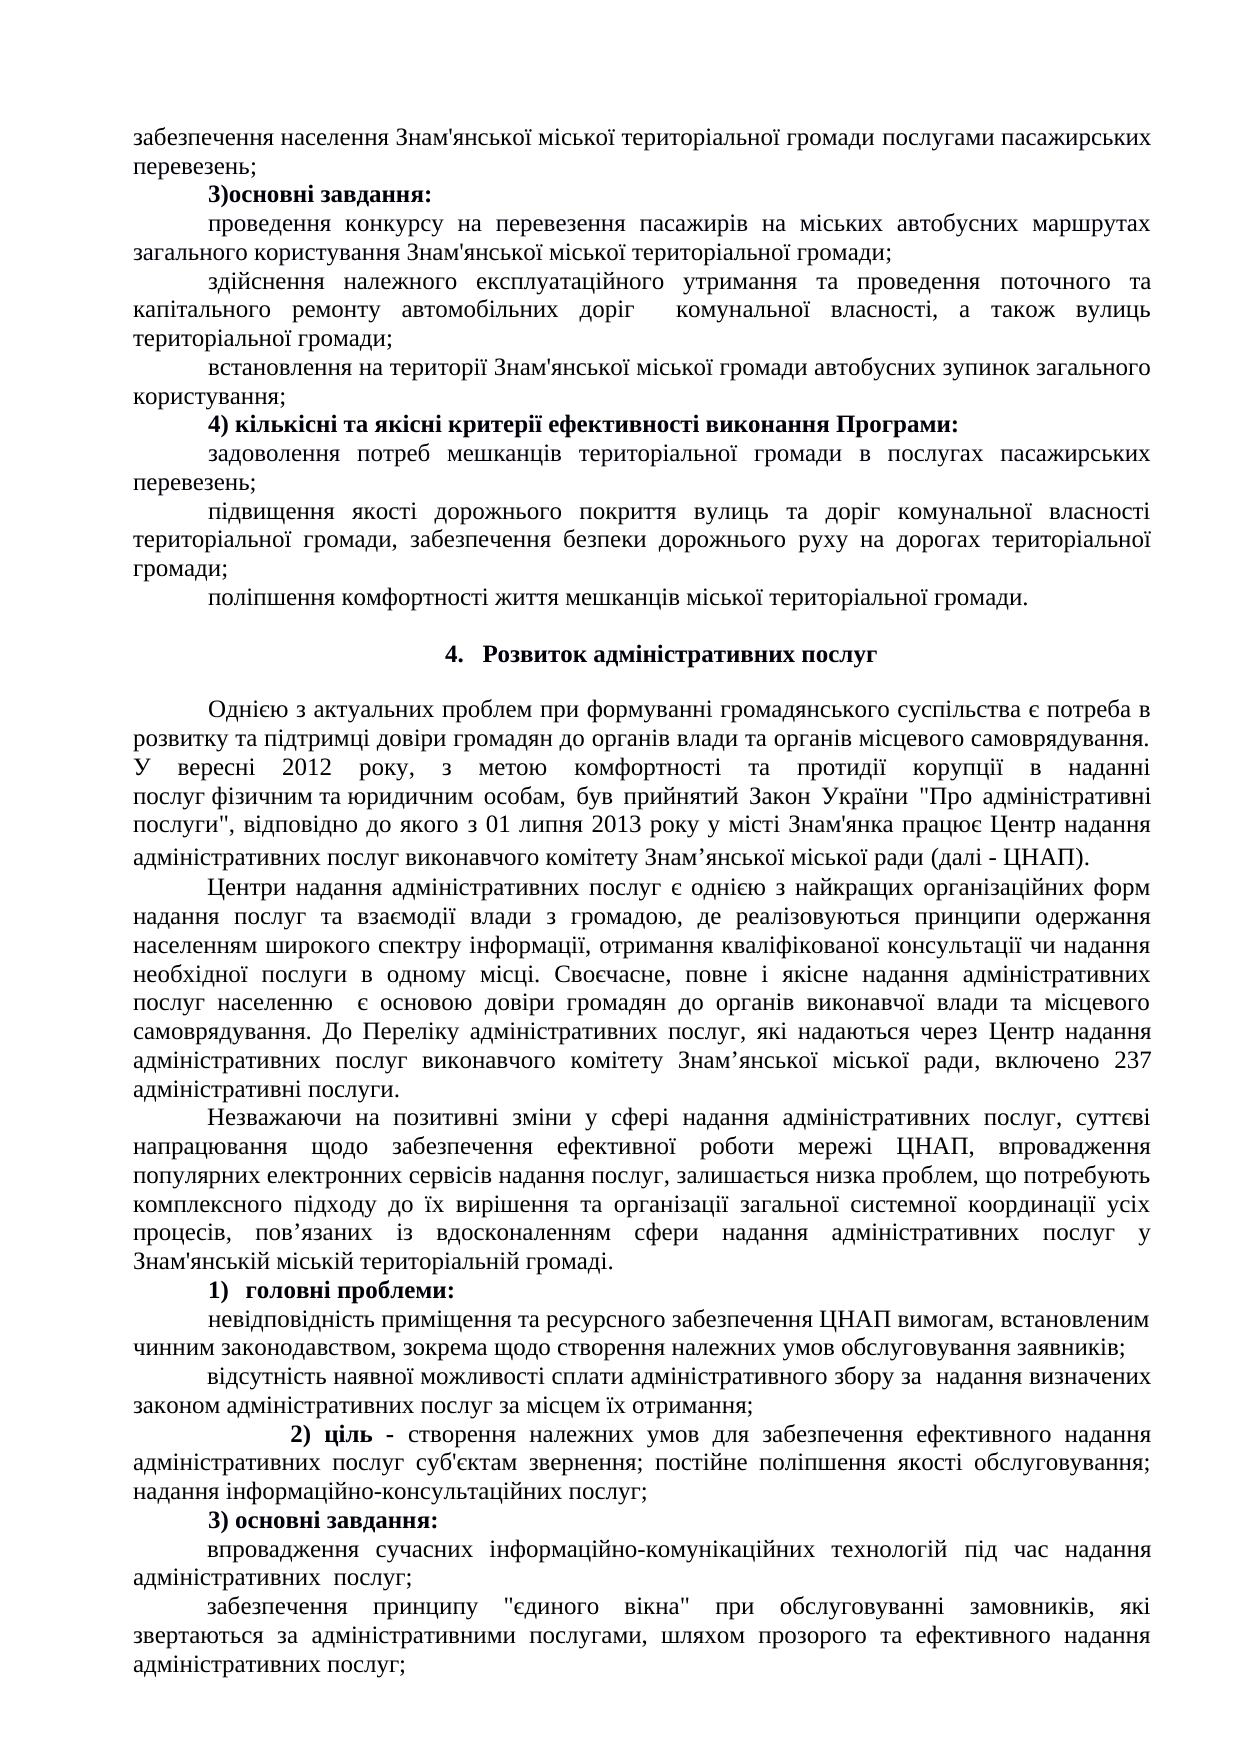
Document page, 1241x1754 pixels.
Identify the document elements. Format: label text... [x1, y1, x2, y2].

list головні проблеми: [208, 1275, 1152, 1304]
text Центри надання адміністративних послуг є однією з найкращих організаційних форм надання послуг та взаємодії влади з громадою, де реалізовуються принципи одержання населенням широкого спектру інформації, отримання кваліфікованої консультації чи надання необхідної послуги в одному місці. Своєчасне, повне і якісне надання адміністративних послуг населенню є основою довіри громадян до органів виконавчої влади та місцевого самоврядування. До Переліку адміністративних послуг, які надаються через Центр надання адміністративних послуг виконавчого комітету Знам’янської міської ради, включено 237 адміністративні послуги. [133, 872, 1152, 1102]
text Незважаючи на позитивні зміни у сфері надання адміністративних послуг, суттєві напрацювання щодо забезпечення ефективної роботи мережі ЦНАП, впровадження популярних електронних сервісів надання послуг, залишається низка проблем, що потребують комплексного підходу до їх вирішення та організації загальної системної координації усіх процесів, пов’язаних із вдосконаленням сфери надання адміністративних послуг у Знам'янській міській територіальній громаді. [133, 1102, 1152, 1275]
text 3) основні завдання: [133, 1505, 1152, 1534]
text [133, 122, 1152, 179]
text підвищення якості дорожнього покриття вулиць та доріг комунальної власності територіальної громади, забезпечення безпеки дорожнього руху на дорогах територіальної громади; [133, 496, 1152, 582]
list Розвиток адміністративних послуг [170, 639, 1152, 668]
text 3)основні завдання: [133, 179, 1152, 208]
text забезпечення принципу "єдиного вікна" при обслуговуванні замовників, які звертаються за адміністративними послугами, шляхом прозорого та ефективного надання адміністративних послуг; [133, 1591, 1152, 1677]
text 4) кількісні та якісні критерії ефективності виконання Програми: [133, 409, 1152, 438]
text відсутність наявної можливості сплати адміністративного збору за надання визначених законом адміністративних послуг за місцем їх отримання; [133, 1361, 1152, 1419]
text чинним законодавством, зокрема щодо створення належних умов обслуговування заявників; [133, 1332, 1152, 1361]
text невідповідність приміщення та ресурсного забезпечення ЦНАП вимогам, встановленим [208, 1304, 1152, 1332]
text Однією з актуальних проблем при формуванні громадянського суспільства є потреба в розвитку та підтримці довіри громадян до органів влади та органів місцевого самоврядування. У вересні 2012 року, з метою комфортності та протидії корупції в наданні послуг фізичним та юридичним особам, був прийнятий Закон України "Про адміністративні послуги", відповідно до якого з 01 липня 2013 року у місті Знам'янка працює Центр надання адміністративних послуг виконавчого комітету Знам’янської міської ради (далі - ЦНАП). [133, 694, 1152, 872]
text проведення конкурсу на перевезення пасажирів на міських автобусних маршрутах загального користування Знам'янської міської територіальної громади; [133, 208, 1152, 266]
text встановлення на території Знам'янської міської громади автобусних зупинок загального користування; [133, 352, 1152, 409]
text здійснення належного експлуатаційного утримання та проведення поточного та капітального ремонту автомобільних доріг комунальної власності, а також вулиць територіальної громади; [133, 266, 1152, 352]
text поліпшення комфортності життя мешканців міської територіальної громади. [133, 582, 1152, 611]
text задоволення потреб мешканців територіальної громади в послугах пасажирських перевезень; [133, 438, 1152, 496]
text впровадження сучасних інформаційно-комунікаційних технологій під час надання адміністративних послуг; [133, 1534, 1152, 1591]
text 2) ціль - створення належних умов для забезпечення ефективного надання адміністративних послуг суб'єктам звернення; постійне поліпшення якості обслуговування; надання інформаційно-консультаційних послуг; [133, 1419, 1152, 1505]
